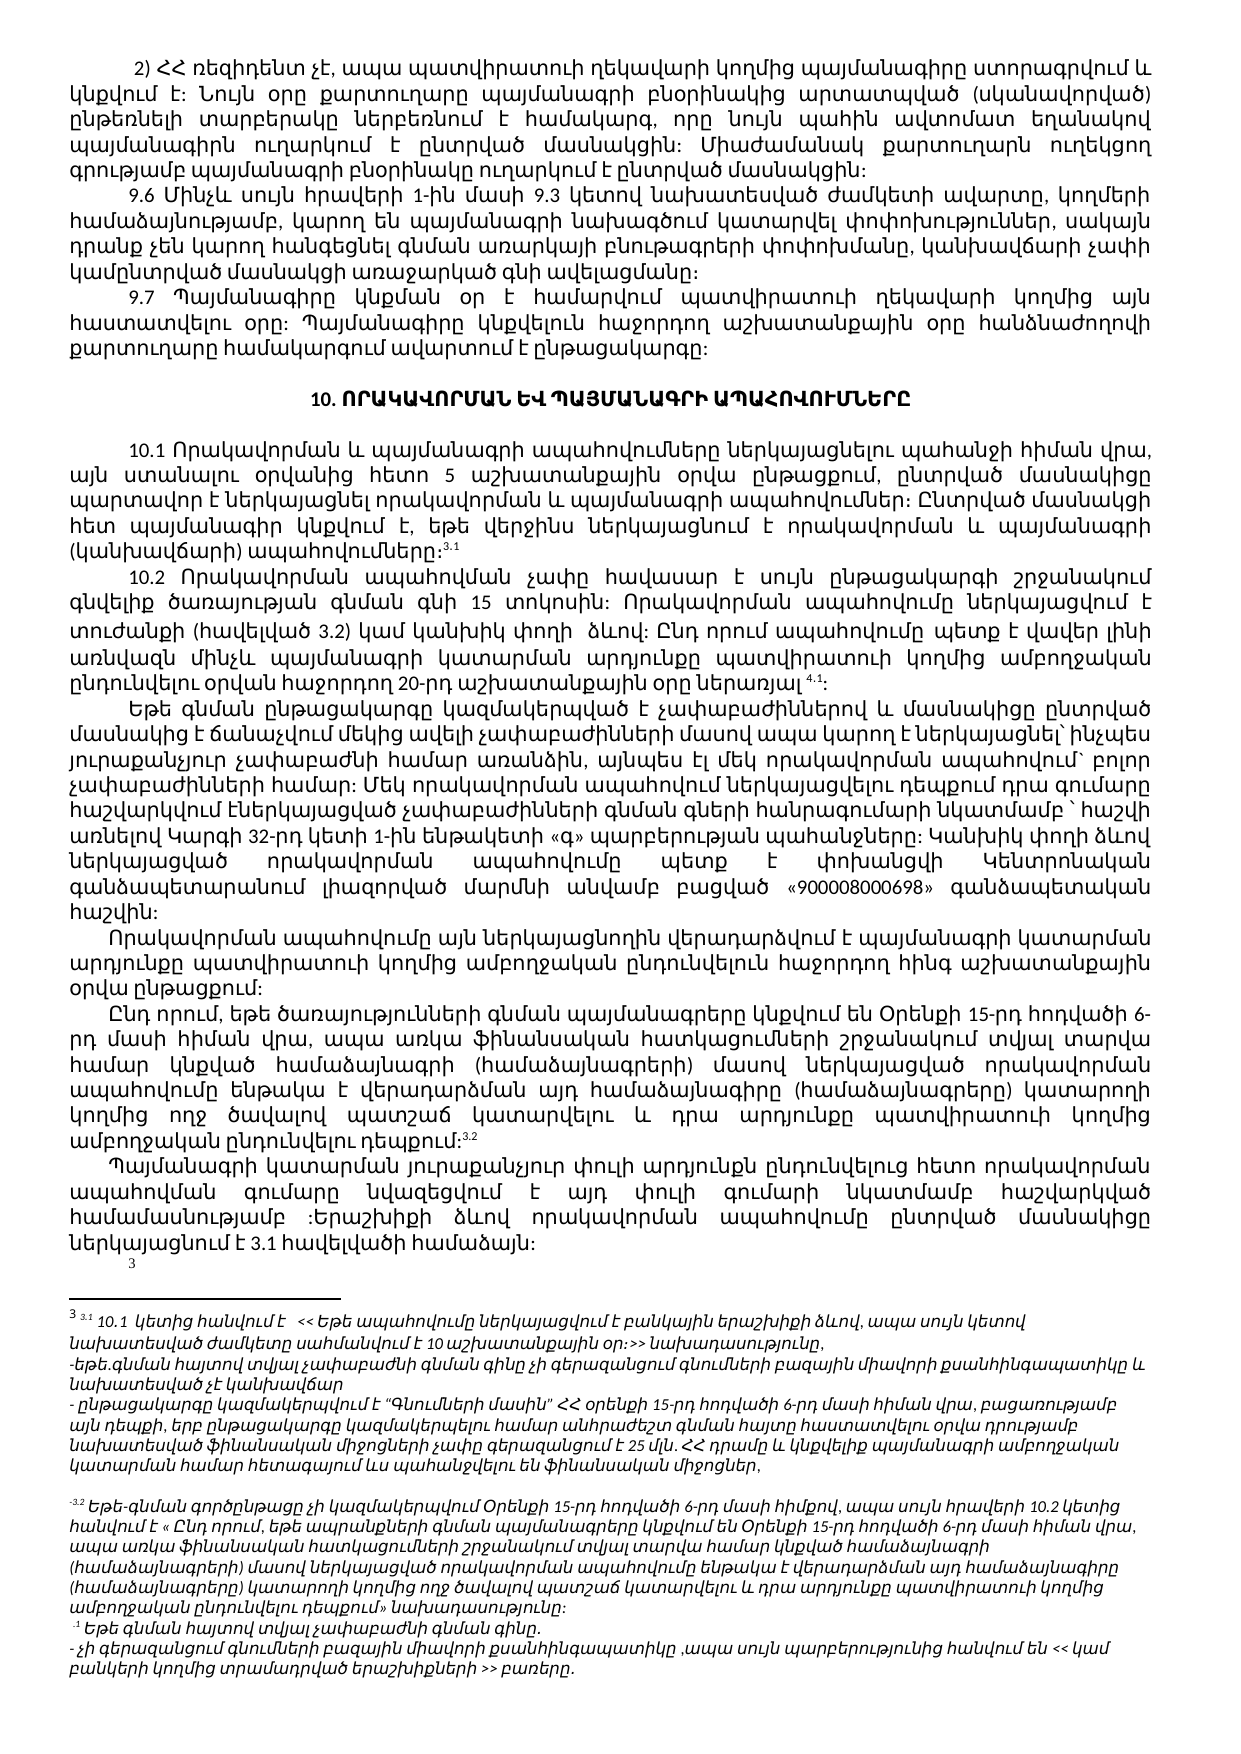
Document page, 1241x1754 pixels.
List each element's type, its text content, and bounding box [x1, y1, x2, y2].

text 10. ՈՐԱԿԱՎՈՐՄԱՆ ԵՎ ՊԱՅՄԱՆԱԳՐԻ ԱՊԱՀՈՎՈՒՄՆԵՐԸ [69, 386, 1152, 411]
text Պայմանագրի կատարման յուրաքանչյուր փուլի արդյունքն ընդունվելուց հետո որակավորման ապահովման գումարը նվազեցվում է այդ փուլի գումարի նկատմամբ հաշվարկված համամասնությամբ :Երաշխիքի ձևով որակավորման ապահովումը ընտրված մասնակիցը ներկայացնում է 3.1 հավելվածի համաձայն: [69, 1153, 1152, 1255]
text 10.1 Որակավորման և պայմանագրի ապահովումները ներկայացնելու պահանջի հիման վրա, այն ստանալու օրվանից հետո 5 աշխատանքային օրվա ընթացքում, ընտրված մասնակիցը պարտավոր է ներկայացնել որակավորման և պայմանագրի ապահովումներ։ Ընտրված մասնակցի հետ պայմանագիր կնքվում է, եթե վերջինս ներկայացնում է որակավորման և պայմանագրի (կանխավճարի) ապահովումները։3․1 [69, 437, 1152, 564]
text 9.6 Մինչև սույն հրավերի 1-ին մասի 9.3 կետով նախատեսված ժամկետի ավարտը, կողմերի համաձայնությամբ, կարող են պայմանագրի նախագծում կատարվել փոփոխություններ, սակայն դրանք չեն կարող հանգեցնել գնման առարկայի բնութագրերի փոփոխմանը, կանխավճարի չափի կամընտրված մասնակցի առաջարկած գնի ավելացմանը։ [69, 183, 1152, 284]
text 10.2 Որակավորման ապահովման չափը հավասար է սույն ընթացակարգի շրջանակում գնվելիք ծառայության գնման գնի 15 տոկոսին: Որակավորման ապահովումը ներկայացվում է տուժանքի (հավելված 3.2) կամ կանխիկ փողի ձևով: Ընդ որում ապահովումը պետք է վավեր լինի առնվազն մինչև պայմանագրի կատարման արդյունքը պատվիրատուի կողմից ամբողջական ընդունվելու օրվան հաջորդող 20-րդ աշխատանքային օրը ներառյալ 4․1: [69, 564, 1152, 696]
text Եթե գնման ընթացակարգը կազմակերպված է չափաբաժիններով և մասնակիցը ընտրված մասնակից է ճանաչվում մեկից ավելի չափաբաժինների մասով ապա կարող է ներկայացնել՝ ինչպես յուրաքանչյուր չափաբաժնի համար առանձին, այնպես էլ մեկ որակավորման ապահովում` բոլոր չափաբաժինների համար: Մեկ որակավորման ապահովում ներկայացվելու դեպքում դրա գումարը հաշվարկվում էներկայացված չափաբաժինների գնման գների հանրագումարի նկատմամբ ՝ հաշվի առնելով Կարգի 32-րդ կետի 1-ին ենթակետի «գ» պարբերության պահանջները: Կանխիկ փողի ձևով ներկայացված որակավորման ապահովումը պետք է փոխանցվի Կենտրոնական գանձապետարանում լիազորված մարմնի անվամբ բացված «900008000698» գանձապետական հաշվին: [69, 696, 1152, 925]
text Որակավորման ապահովումը այն ներկայացնողին վերադարձվում է պայմանագրի կատարման արդյունքը պատվիրատուի կողմից ամբողջական ընդունվելուն հաջորդող հինգ աշխատանքային օրվա ընթացքում: [69, 925, 1152, 1001]
text Ընդ որում, եթե ծառայությունների գնման պայմանագրերը կնքվում են Օրենքի 15-րդ հոդվածի 6-րդ մասի հիման վրա, ապա առկա ֆինանսական հատկացումների շրջանակում տվյալ տարվա համար կնքված համաձայնագրի (համաձայնագրերի) մասով ներկայացված որակավորման ապահովումը ենթակա է վերադարձման այդ համաձայնագիրը (համաձայնագրերը) կատարողի կողմից ողջ ծավալով պատշաճ կատարվելու և դրա արդյունքը պատվիրատուի կողմից ամբողջական ընդունվելու դեպքում:3.2 [69, 1001, 1152, 1153]
text 2) ՀՀ ռեզիդենտ չէ, ապա պատվիրատուի ղեկավարի կողմից պայմանագիրը ստորագրվում և կնքվում է: Նույն օրը քարտուղարը պայմանագրի բնօրինակից արտատպված (սկանավորված) ընթեռնելի տարբերակը ներբեռնում է համակարգ, որը նույն պահին ավտոմատ եղանակով պայմանագիրն ուղարկում է ընտրված մասնակցին: Միաժամանակ քարտուղարն ուղեկցող գրությամբ պայմանագրի բնօրինակը ուղարկում է ընտրված մասնակցին: [69, 56, 1152, 183]
text 9.7 Պայմանագիրը կնքման օր է համարվում պատվիրատուի ղեկավարի կողմից այն հաստատվելու օրը: Պայմանագիրը կնքվելուն հաջորդող աշխատանքային օրը հանձնաժողովի քարտուղարը համակարգում ավարտում է ընթացակարգը: [69, 284, 1152, 361]
